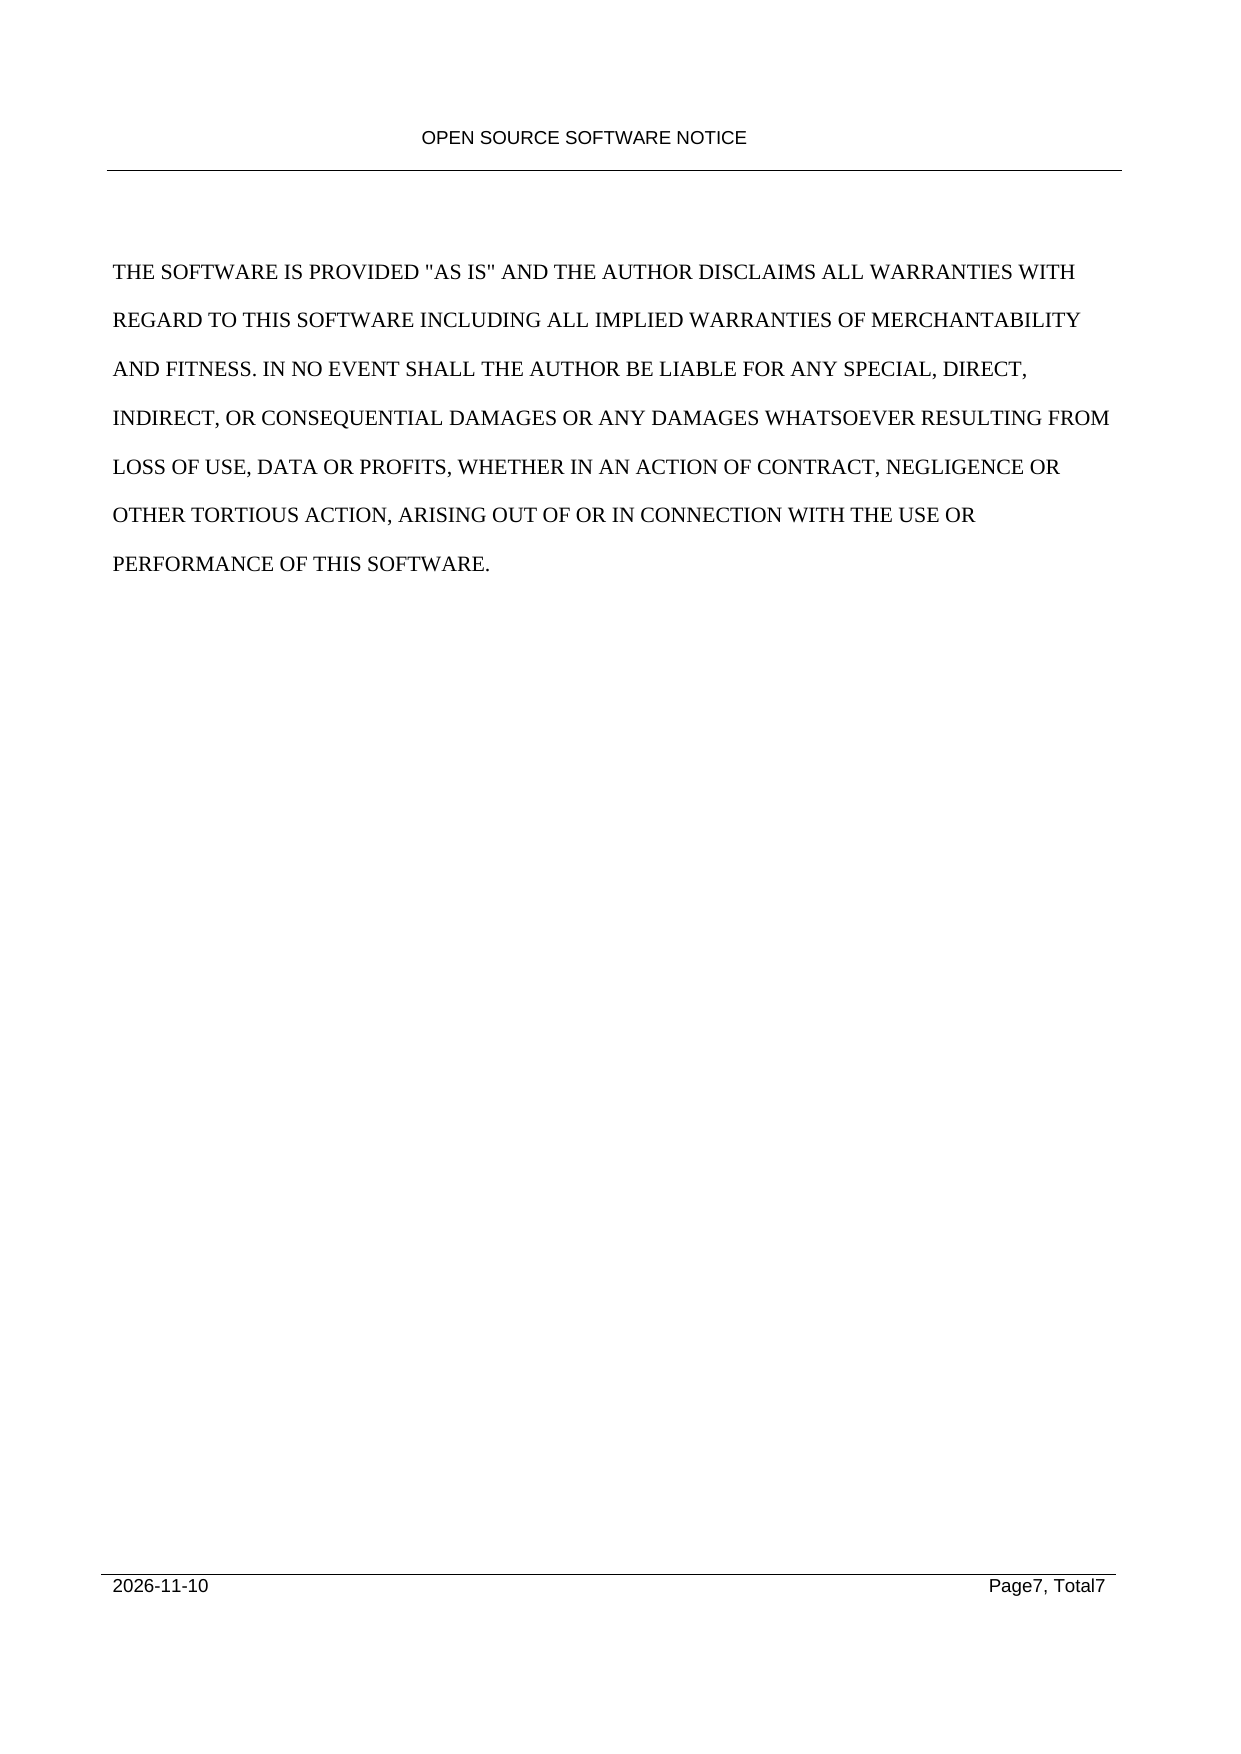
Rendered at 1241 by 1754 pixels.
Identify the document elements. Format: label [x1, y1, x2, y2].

text [112, 206, 1128, 629]
